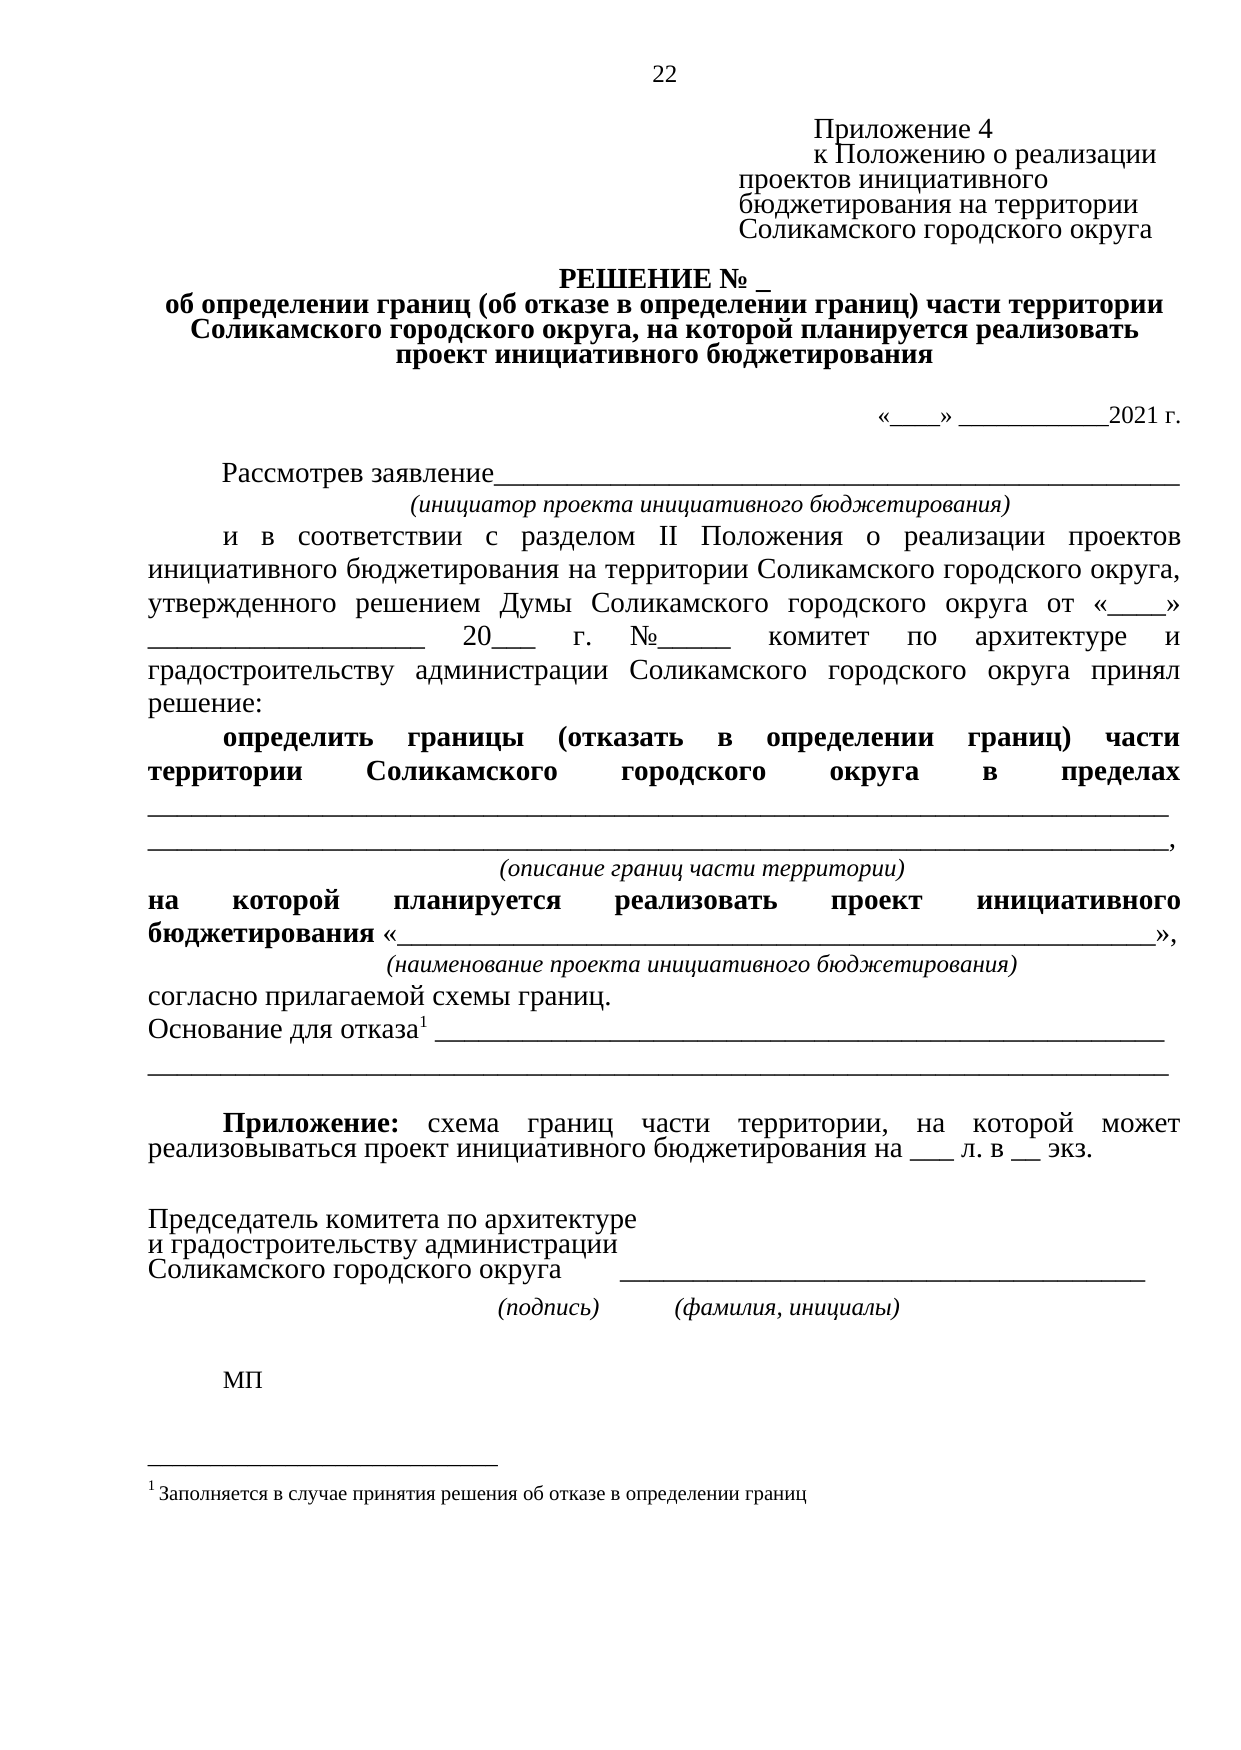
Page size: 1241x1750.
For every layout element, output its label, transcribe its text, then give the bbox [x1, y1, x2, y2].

text МП [148, 1358, 1181, 1396]
text Приложение 4 [738, 118, 1181, 143]
text определить границы (отказать в определении границ) части территории Соликамского городского округа в пределах ____________________________________________________________________________________________________________________________________________, [148, 719, 1181, 853]
text и градостроительству администрации [148, 1233, 1181, 1258]
text (инициатор проекта инициативного бюджетирования) [148, 489, 1181, 518]
text (описание границ части территории) [148, 853, 1181, 882]
text и в соответствии с разделом II Положения о реализации проектов инициативного бюджетирования на территории Соликамского городского округа, утвержденного решением Думы Соликамского городского округа от «____» ___________________ 20___ г. №_____ комитет по архитектуре и градостроительству администрации Соликамского городского округа принял решение: [148, 518, 1181, 719]
text ______________________________________________________________________ [148, 1045, 1181, 1078]
text «____» ____________2021 г. [148, 393, 1181, 431]
text об определении границ (об отказе в определении границ) части территории Соликамского городского округа, на которой планируется реализовать проект инициативного бюджетирования [148, 293, 1181, 368]
text (подпись) (фамилия, инициалы) [148, 1296, 1181, 1321]
text Рассмотрев заявление_______________________________________________ [148, 456, 1181, 489]
text РЕШЕНИЕ № _ [148, 268, 1181, 293]
text Соликамского городского округа ____________________________________ [148, 1258, 1181, 1283]
text Председатель комитета по архитектуре [148, 1208, 1181, 1233]
text 1 Заполняется в случае принятия решения об отказе в определении границ [148, 1471, 1181, 1508]
text ____________________________ [148, 1433, 1181, 1471]
text на которой планируется реализовать проект инициативного бюджетирования «____________________________________________________», [148, 882, 1181, 949]
text согласно прилагаемой схемы границ. [148, 978, 1181, 1011]
text Приложение: схема границ части территории, на которой может реализовываться проект инициативного бюджетирования на ___ л. в __ экз. [148, 1112, 1181, 1162]
text (наименование проекта инициативного бюджетирования) [148, 949, 1181, 978]
text Основание для отказа1 __________________________________________________ [148, 1011, 1181, 1045]
text к Положению о реализации проектов инициативного бюджетирования на территории Соликамского городского округа [738, 143, 1181, 243]
